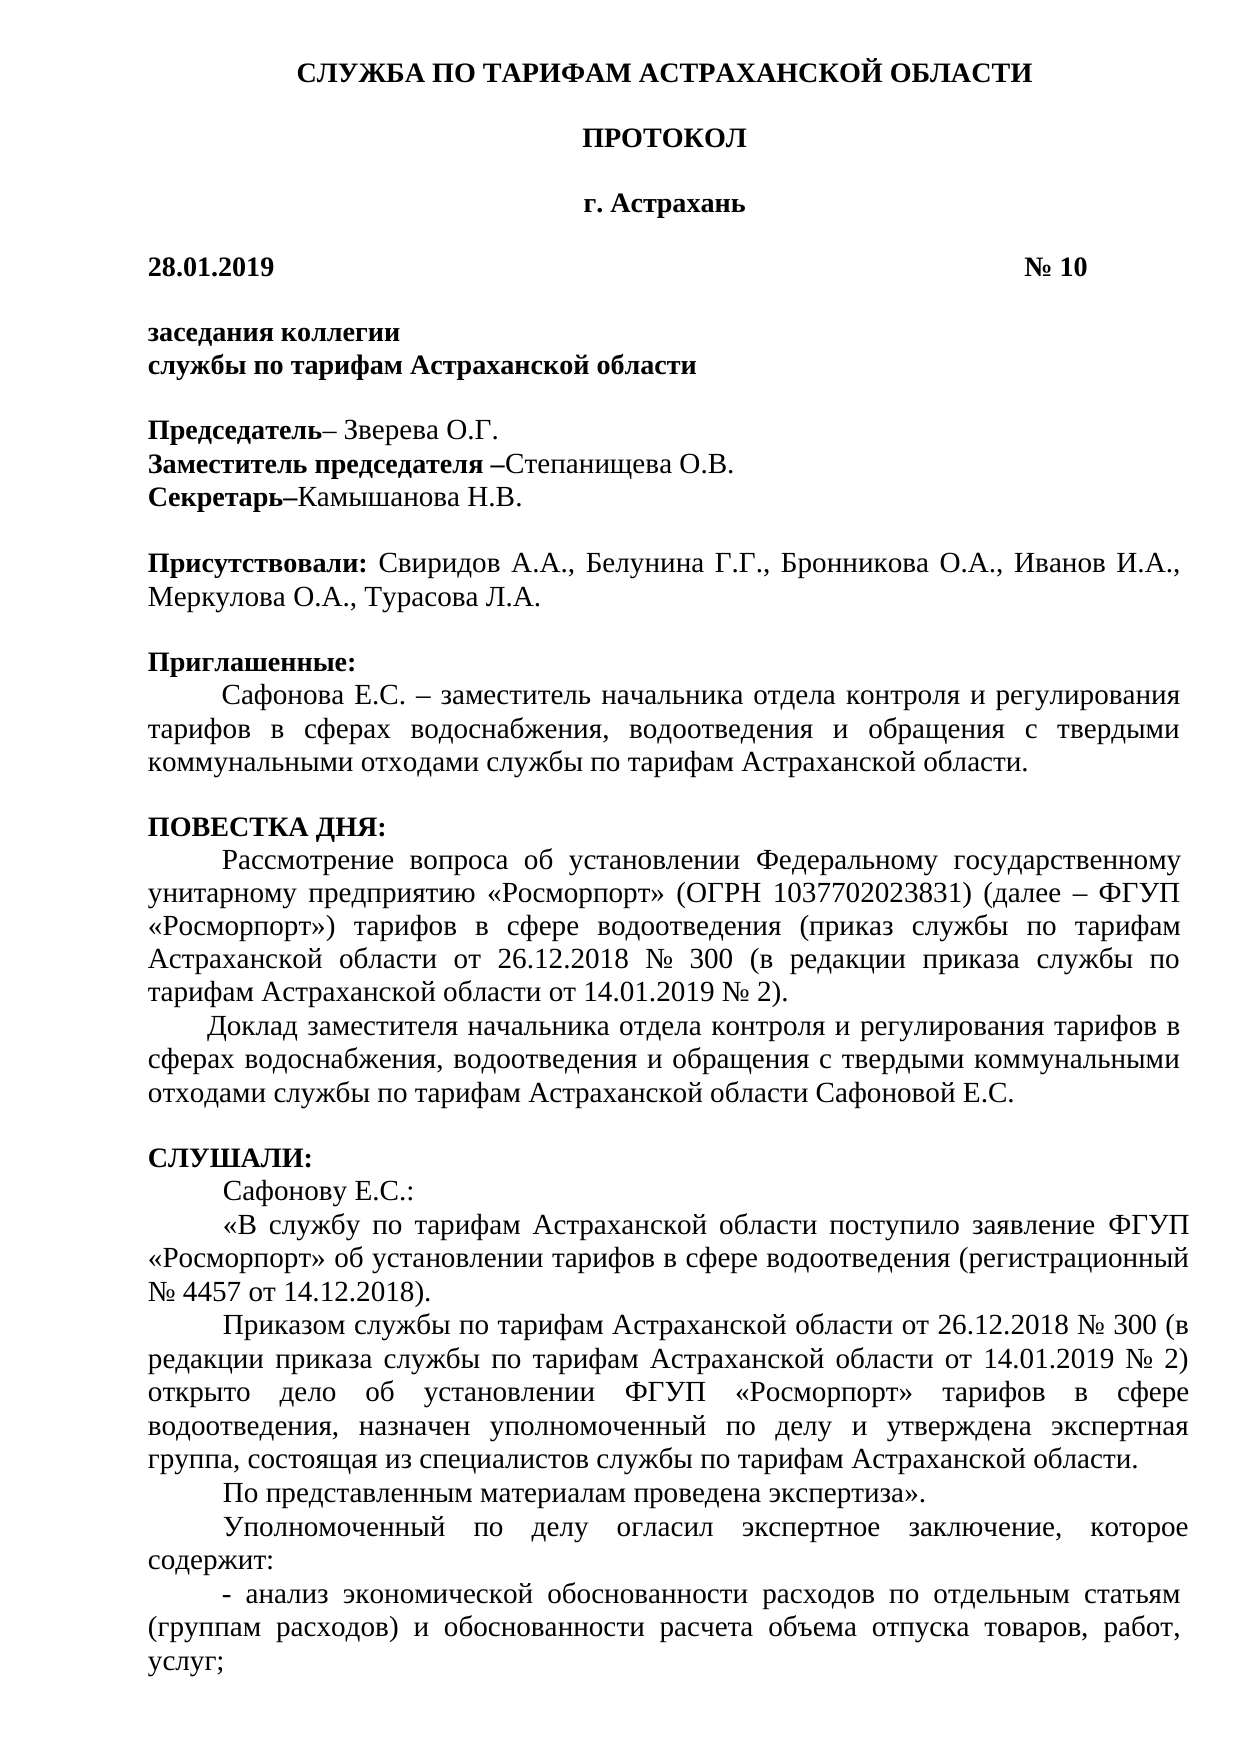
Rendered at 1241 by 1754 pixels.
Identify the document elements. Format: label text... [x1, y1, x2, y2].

text Сафонова Е.С. – заместитель начальника отдела контроля и регулирования тарифов в сферах водоснабжения, водоотведения и обращения с твердыми коммунальными отходами службы по тарифам Астраханской области. [148, 677, 1181, 778]
text Уполномоченный по делу огласил экспертное заключение, которое содержит: [148, 1509, 1189, 1576]
text Доклад заместителя начальника отдела контроля и регулирования тарифов в сферах водоснабжения, водоотведения и обращения с твердыми коммунальными отходами службы по тарифам Астраханской области Сафоновой Е.С. [148, 1008, 1181, 1108]
text Секретарь–Камышанова Н.В. [148, 479, 1181, 513]
text ПРОТОКОЛ [148, 121, 1181, 153]
text Председатель– Зверева О.Г. [148, 412, 1181, 446]
text 28.01.2019 № 10 [148, 251, 1181, 283]
text ПОВЕСТКА ДНЯ: [148, 810, 1181, 843]
text Приглашенные: [148, 645, 1181, 677]
text службы по тарифам Астраханской области [148, 348, 1181, 380]
text Присутствовали: Свиридов А.А., Белунина Г.Г., Бронникова О.А., Иванов И.А., Меркулова О.А., Турасова Л.А. [148, 546, 1181, 613]
text СЛУЖБА ПО ТАРИФАМ АСТРАХАНСКОЙ ОБЛАСТИ [148, 56, 1181, 88]
text Приказом службы по тарифам Астраханской области от 26.12.2018 № 300 (в редакции приказа службы по тарифам Астраханской области от 14.01.2019 № 2) открыто дело об установлении ФГУП «Росморпорт» тарифов в сфере водоотведения, назначен уполномоченный по делу и утверждена экспертная группа, состоящая из специалистов службы по тарифам Астраханской области. [148, 1307, 1189, 1475]
text Сафонову Е.С.: [148, 1173, 1181, 1207]
text заседания коллегии [148, 315, 1181, 348]
text «В службу по тарифам Астраханской области поступило заявление ФГУП «Росморпорт» об установлении тарифов в сфере водоотведения (регистрационный № 4457 от 14.12.2018). [148, 1207, 1189, 1307]
text - анализ экономической обоснованности расходов по отдельным статьям (группам расходов) и обоснованности расчета объема отпуска товаров, работ, услуг; [148, 1576, 1181, 1676]
text г. Астрахань [148, 186, 1181, 218]
text СЛУШАЛИ: [148, 1141, 1181, 1173]
text По представленным материалам проведена экспертиза». [148, 1475, 1189, 1509]
text Заместитель председателя –Степанищева О.В. [148, 446, 1181, 479]
text Рассмотрение вопроса об установлении Федеральному государственному унитарному предприятию «Росморпорт» (ОГРН 1037702023831) (далее – ФГУП «Росморпорт») тарифов в сфере водоотведения (приказ службы по тарифам Астраханской области от 26.12.2018 № 300 (в редакции приказа службы по тарифам Астраханской области от 14.01.2019 № 2). [148, 843, 1181, 1008]
